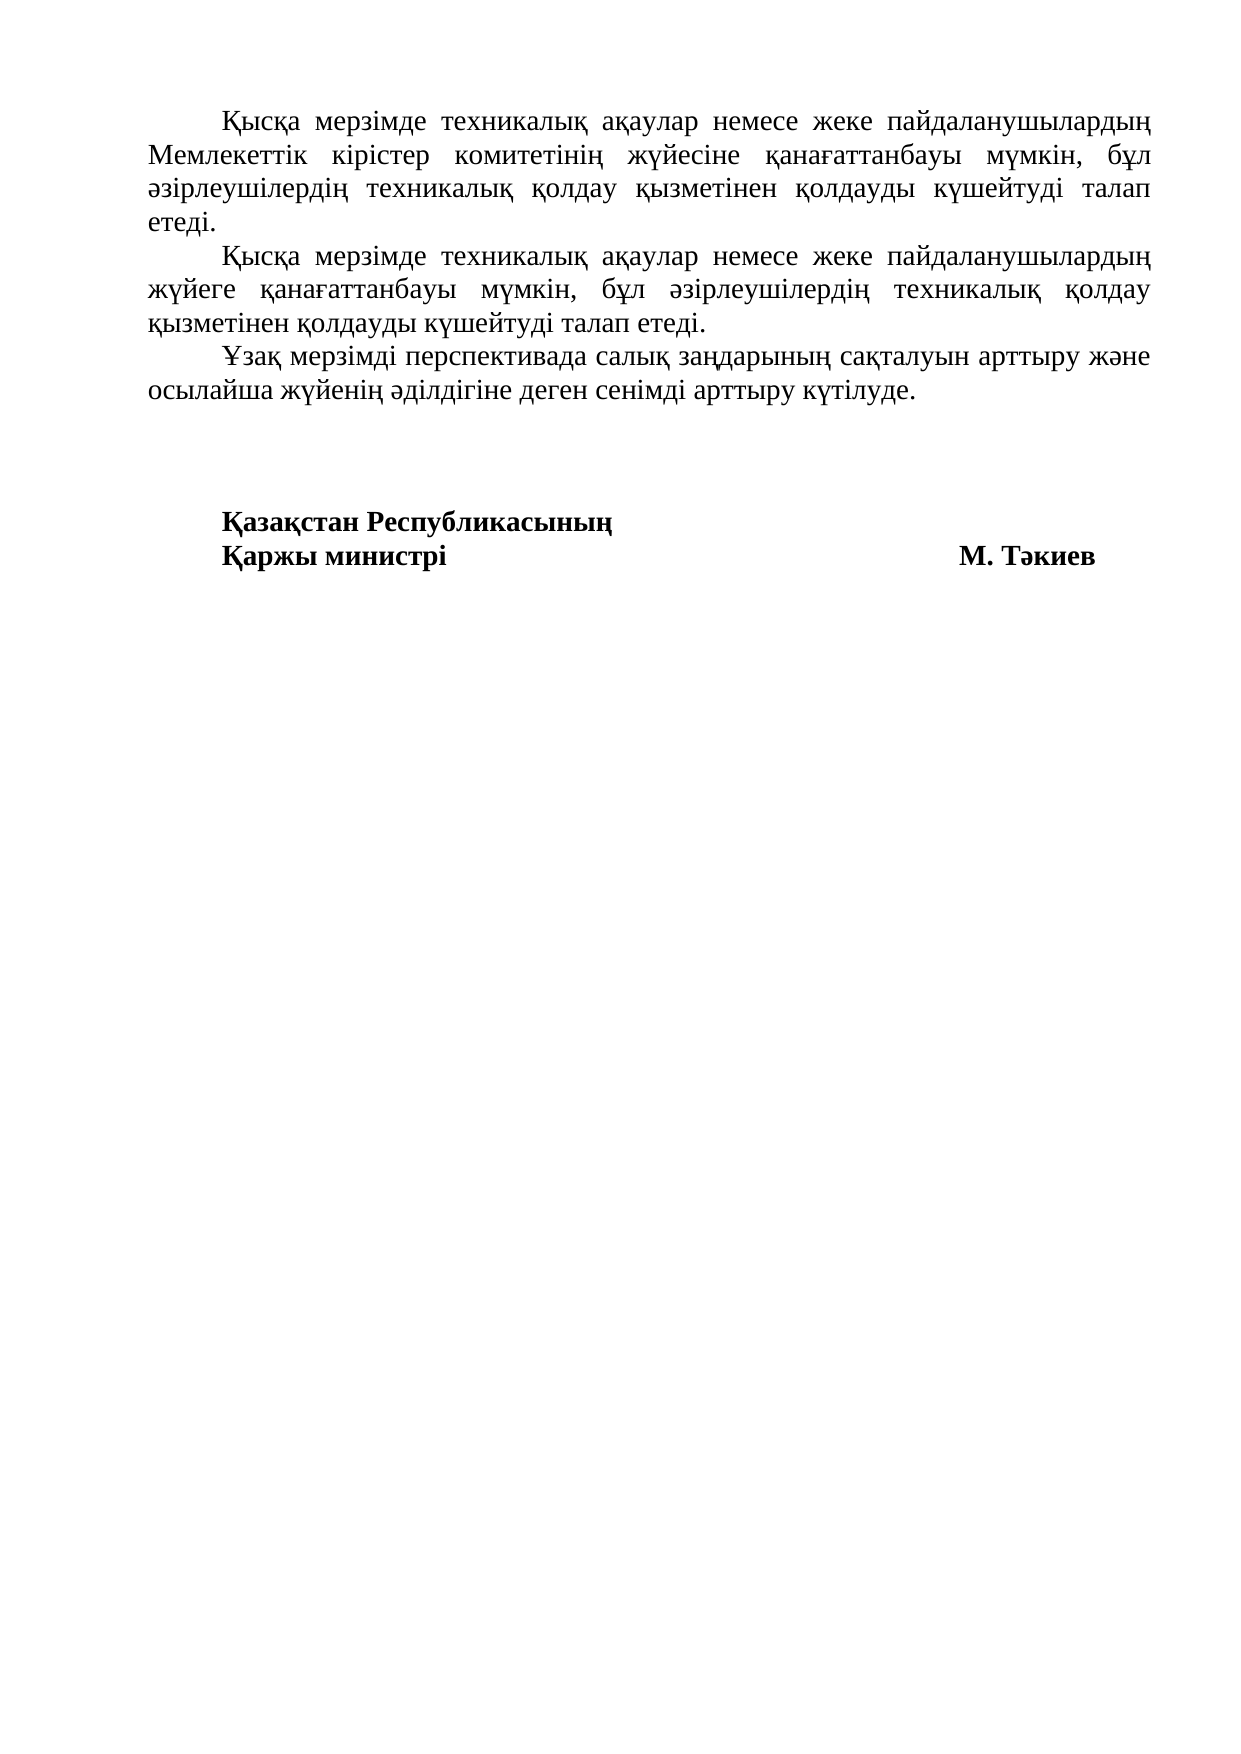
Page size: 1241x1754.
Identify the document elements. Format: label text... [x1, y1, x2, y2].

text Ұзақ мерзімді перспективада салық заңдарының сақталуын арттыру және осылайша жүйенің әділдігіне деген сенімді арттыру күтілуде. [148, 338, 1152, 405]
text Қазақстан Республикасының [148, 504, 1152, 538]
text Қысқа мерзімде техникалық ақаулар немесе жеке пайдаланушылардың жүйеге қанағаттанбауы мүмкін, бұл әзірлеушілердің техникалық қолдау қызметінен қолдауды күшейтуді талап етеді. [148, 238, 1152, 338]
text Қысқа мерзімде техникалық ақаулар немесе жеке пайдаланушылардың Мемлекеттік кірістер комитетінің жүйесіне қанағаттанбауы мүмкін, бұл әзірлеушілердің техникалық қолдау қызметінен қолдауды күшейтуді талап етеді. [148, 103, 1152, 238]
text Қаржы министрі М. Тәкиев [148, 538, 1152, 572]
